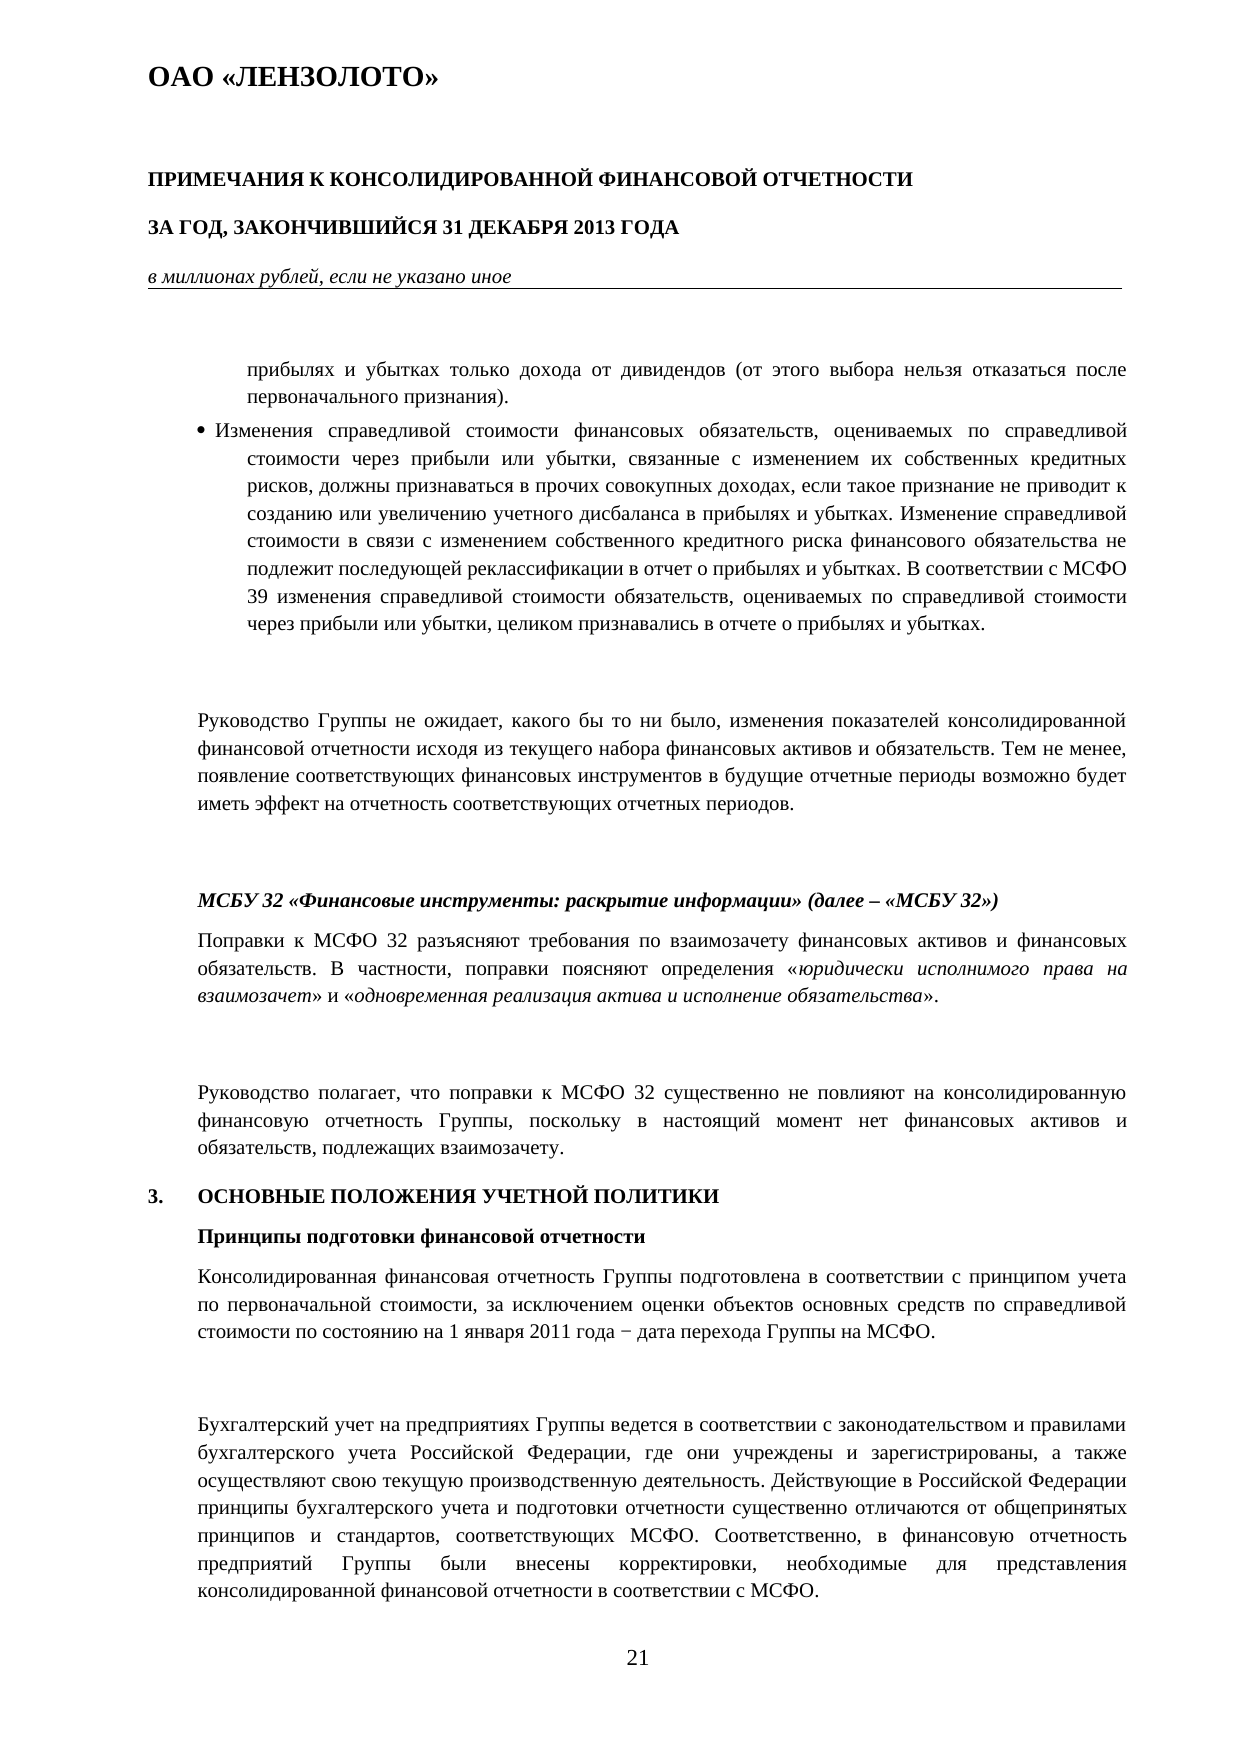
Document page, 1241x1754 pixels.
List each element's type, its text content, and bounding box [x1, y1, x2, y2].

text Руководство полагает, что поправки к МСФО 32 существенно не повлияют на консолидированную финансовую отчетность Группы, поскольку в настоящий момент нет финансовых активов и обязательств, подлежащих взаимозачету. [197, 1080, 1128, 1159]
text Руководство Группы не ожидает, какого бы то ни было, изменения показателей консолидированной финансовой отчетности исходя из текущего набора финансовых активов и обязательств. Тем не менее, появление соответствующих финансовых инструментов в будущие отчетные периоды возможно будет иметь эффект на отчетность соответствующих отчетных периодов. [197, 708, 1128, 815]
subtitle МСБУ 32 «Финансовые инструменты: раскрытие информации» (далее – «МСБУ 32») [197, 888, 1128, 912]
list Изменения справедливой стоимости финансовых обязательств, оцениваемых по справедливой стоимости через прибыли или убытки, связанные с изменением их собственных кредитных рисков, должны признаваться в прочих совокупных доходах, если такое признание не приводит к созданию или увеличению учетного дисбаланса в прибылях и убытках. Изменение справедливой стоимости в связи с изменением собственного кредитного риска финансового обязательства не подлежит последующей реклассификации в отчет о прибылях и убытках. В соответствии с МСФО 39 изменения справедливой стоимости обязательств, оцениваемых по справедливой стоимости через прибыли или убытки, целиком признавались в отчете о прибылях и убытках. [197, 418, 1128, 635]
subtitle Принципы подготовки финансовой отчетности [197, 1224, 1128, 1248]
text Поправки к МСФО 32 разъясняют требования по взаимозачету финансовых активов и финансовых обязательств. В частности, поправки поясняют определения «юридически исполнимого права на взаимозачет» и «одновременная реализация актива и исполнение обязательства». [197, 928, 1128, 1007]
text Консолидированная финансовая отчетность Группы подготовлена в соответствии с принципом учета по первоначальной стоимости, за исключением оценки объектов основных средств по справедливой стоимости по состоянию на 1 января 2011 года − дата перехода Группы на МСФО. [197, 1264, 1128, 1343]
subtitle ОСНОВНЫЕ ПОЛОЖЕНИЯ УЧЕТНОЙ ПОЛИТИКИ [148, 1184, 1128, 1208]
text Бухгалтерский учет на предприятиях Группы ведется в соответствии с законодательством и правилами бухгалтерского учета Российской Федерации, где они учреждены и зарегистрированы, а также осуществляют свою текущую производственную деятельность. Действующие в Российской Федерации принципы бухгалтерского учета и подготовки отчетности существенно отличаются от общепринятых принципов и стандартов, соответствующих МСФО. Соответственно, в финансовую отчетность предприятий Группы были внесены корректировки, необходимые для представления консолидированной финансовой отчетности в соответствии с МСФО. [197, 1412, 1128, 1602]
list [197, 357, 1128, 408]
